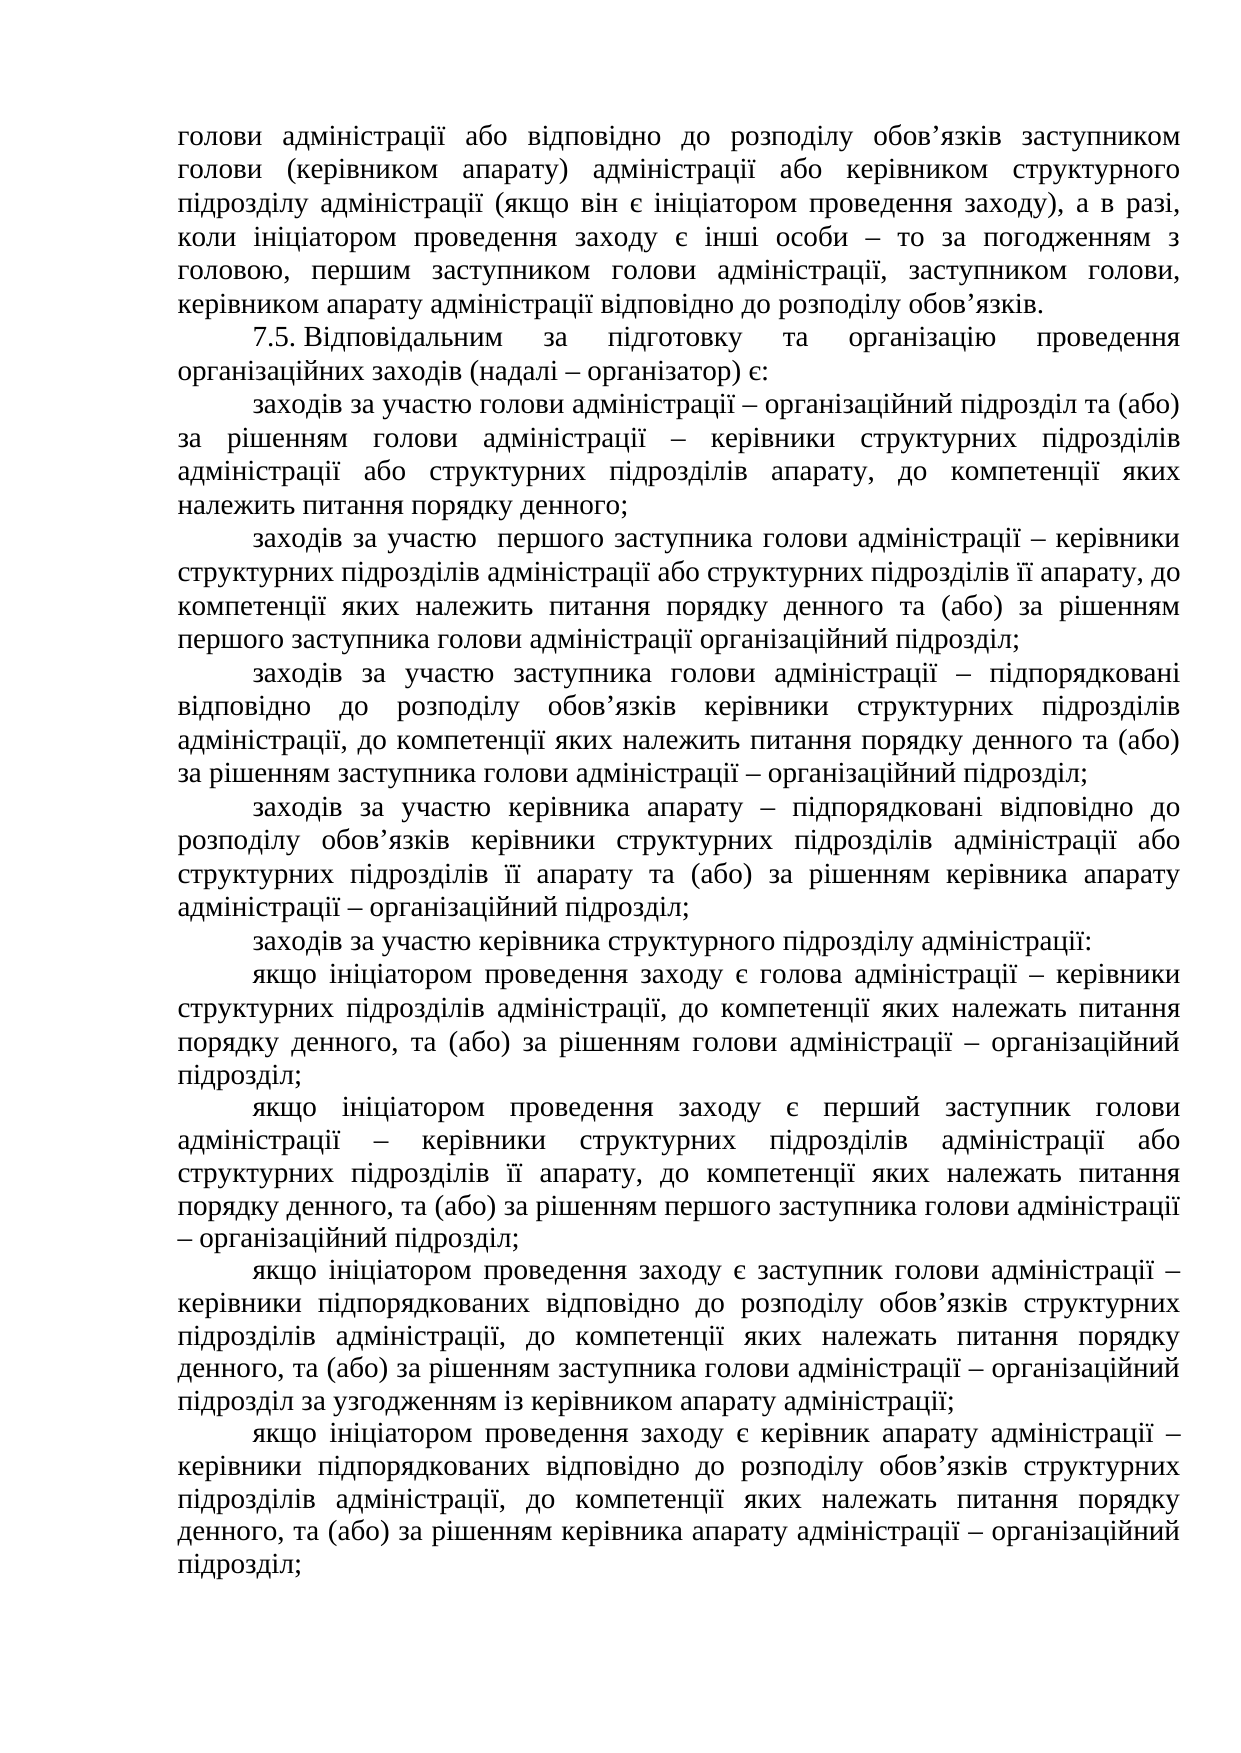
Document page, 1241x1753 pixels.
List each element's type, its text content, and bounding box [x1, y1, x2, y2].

text заходів за участю першого заступника голови адміністрації – керівники структурних підрозділів адміністрації або структурних підрозділів її апарату, до [177, 521, 1181, 588]
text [177, 118, 1181, 319]
text якщо ініціатором проведення заходу є керівник апарату адміністрації – керівники підпорядкованих відповідно до розподілу обов’язків структурних підрозділів адміністрації, до компетенції яких належать питання порядку денного, та (або) за рішенням керівника апарату адміністрації – організаційний підрозділ; [177, 1417, 1181, 1579]
text якщо ініціатором проведення заходу є заступник голови адміністрації – керівники підпорядкованих відповідно до розподілу обов’язків структурних підрозділів адміністрації, до компетенції яких належать питання порядку денного, та (або) за рішенням заступника голови адміністрації – організаційний підрозділ за узгодженням із керівником апарату адміністрації; [177, 1254, 1181, 1417]
text компетенції яких належить питання порядку денного та (або) за рішенням першого заступника голови адміністрації організаційний підрозділ; [177, 588, 1181, 655]
text заходів за участю керівника апарату – підпорядковані відповідно до розподілу обов’язків керівники структурних підрозділів адміністрації або структурних підрозділів її апарату та (або) за рішенням керівника апарату адміністрації – організаційний підрозділ; [177, 789, 1181, 923]
text якщо ініціатором проведення заходу є голова адміністрації – керівники структурних підрозділів адміністрації, до компетенції яких належать питання порядку денного, та (або) за рішенням голови адміністрації – організаційний підрозділ; [177, 957, 1181, 1091]
text якщо ініціатором проведення заходу є перший заступник голови адміністрації – керівники структурних підрозділів адміністрації або структурних підрозділів її апарату, до компетенції яких належать питання порядку денного, та (або) за рішенням першого заступника голови адміністрації – організаційний підрозділ; [177, 1091, 1181, 1254]
text 7.5. Відповідальним за підготовку та організацію проведення організаційних заходів (надалі – організатор) є: [177, 319, 1181, 386]
text заходів за участю керівника структурного підрозділу адміністрації: [177, 923, 1181, 957]
text заходів за участю заступника голови адміністрації – підпорядковані відповідно до розподілу обов’язків керівники структурних підрозділів адміністрації, до компетенції яких належить питання порядку денного та (або) за рішенням заступника голови адміністрації – організаційний підрозділ; [177, 655, 1181, 789]
text заходів за участю голови адміністрації – організаційний підрозділ та (або) за рішенням голови адміністрації – керівники структурних підрозділів адміністрації або структурних підрозділів апарату, до компетенції яких належить питання порядку денного; [177, 386, 1181, 521]
